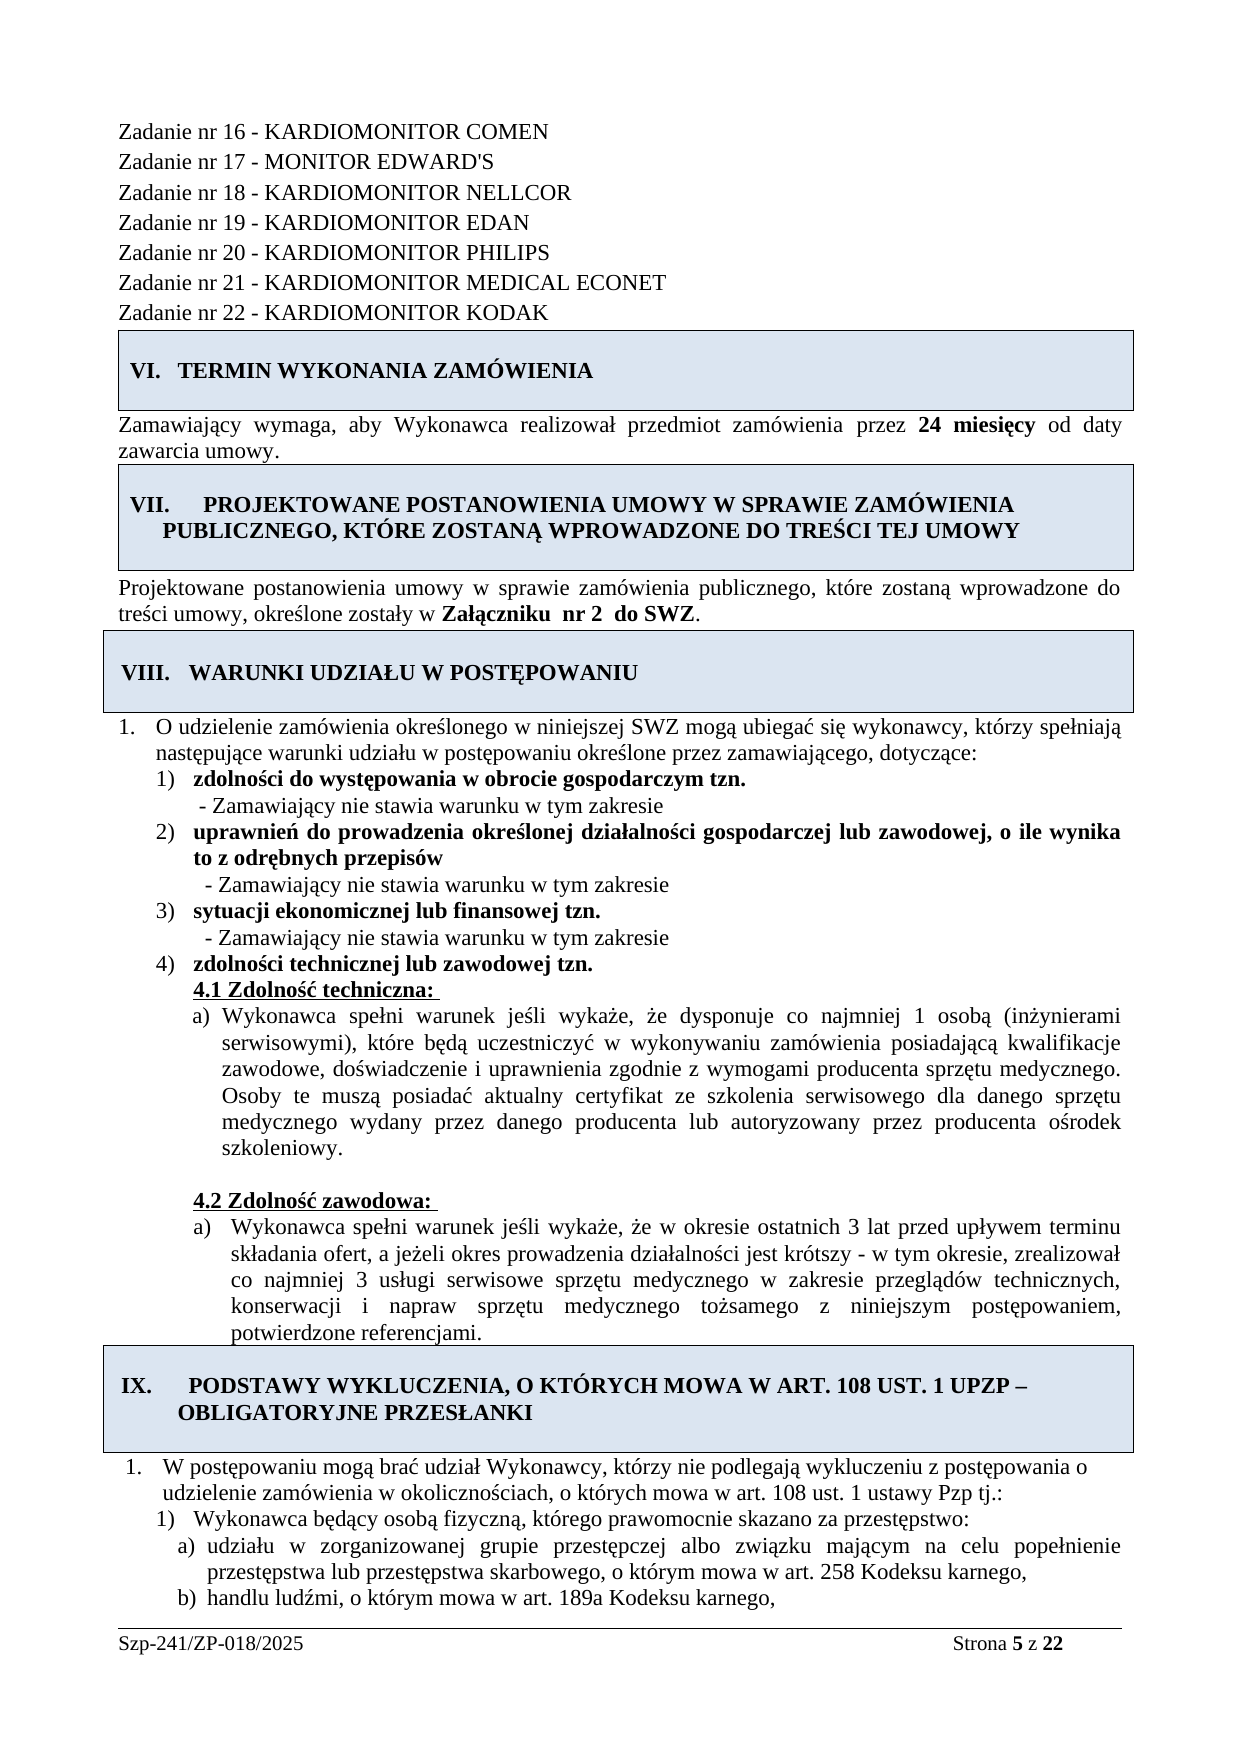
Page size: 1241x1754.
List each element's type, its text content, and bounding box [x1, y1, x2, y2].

text Zadanie nr 16 - KARDIOMONITOR COMEN [118, 118, 1115, 144]
list Wykonawca spełni warunek jeśli wykaże, że w okresie ostatnich 3 lat przed upływem terminu składania ofert, a jeżeli okres prowadzenia działalności jest krótszy - w tym okresie, zrealizował co najmniej 3 usługi serwisowe sprzętu medycznego w zakresie przeglądów technicznych, konserwacji i napraw sprzętu medycznego tożsamego z niniejszym postępowaniem, potwierdzone referencjami. [193, 1213, 1122, 1345]
text - Zamawiający nie stawia warunku w tym zakresie [193, 923, 1122, 950]
list O udzielenie zamówienia określonego w niniejszej SWZ mogą ubiegać się wykonawcy, którzy spełniają następujące warunki udziału w postępowaniu określone przez zamawiającego, dotyczące: [118, 713, 1122, 765]
text Zadanie nr 19 - KARDIOMONITOR EDAN [118, 209, 1115, 235]
table_header TERMIN WYKONANIA ZAMÓWIENIA [119, 331, 1133, 410]
list 4.2 Zdolność zawodowa: [193, 1187, 1122, 1213]
text Projektowane postanowienia umowy w sprawie zamówienia publicznego, które zostaną wprowadzone do treści umowy, określone zostały w Załączniku nr 2 do SWZ. [118, 574, 1122, 627]
text - Zamawiający nie stawia warunku w tym zakresie [193, 792, 1122, 818]
list Wykonawca spełni warunek jeśli wykaże, że dysponuje co najmniej 1 osobą (inżynierami serwisowymi), które będą uczestniczyć w wykonywaniu zamówienia posiadającą kwalifikacje zawodowe, doświadczenie i uprawnienia zgodnie z wymogami producenta sprzętu medycznego. Osoby te muszą posiadać aktualny certyfikat ze szkolenia serwisowego dla danego sprzętu medycznego wydany przez danego producenta lub autoryzowany przez producenta ośrodek szkoleniowy. [192, 1003, 1122, 1161]
text Zadanie nr 17 - MONITOR EDWARD'S [118, 148, 1115, 175]
text Zadanie nr 18 - KARDIOMONITOR NELLCOR [118, 178, 1115, 205]
list handlu ludźmi, o którym mowa w art. 189a Kodeksu karnego, [177, 1584, 1122, 1611]
text Zadanie nr 22 - KARDIOMONITOR KODAK [118, 299, 1115, 326]
list udziału w zorganizowanej grupie przestępczej albo związku mającym na celu popełnienie przestępstwa lub przestępstwa skarbowego, o którym mowa w art. 258 Kodeksu karnego, [177, 1532, 1122, 1584]
list zdolności do występowania w obrocie gospodarczym tzn. [156, 765, 1122, 792]
text Zamawiający wymaga, aby Wykonawca realizował przedmiot zamówienia przez 24 miesięcy od daty zawarcia umowy. [118, 411, 1122, 463]
table_header PROJEKTOWANE POSTANOWIENIA UMOWY W SPRAWIE ZAMÓWIENIA PUBLICZNEGO, KTÓRE ZOSTANĄ WPROWADZONE DO TREŚCI TEJ UMOWY [119, 465, 1133, 570]
list zdolności technicznej lub zawodowej tzn. [156, 950, 1122, 976]
list uprawnień do prowadzenia określonej działalności gospodarczej lub zawodowej, o ile wynika to z odrębnych przepisów [156, 818, 1122, 871]
list Wykonawca będący osobą fizyczną, którego prawomocnie skazano za przestępstwo: [156, 1505, 1122, 1532]
table_header PODSTAWY WYKLUCZENIA, O KTÓRYCH MOWA W ART. 108 UST. 1 UPZP – OBLIGATORYJNE PRZESŁANKI [104, 1346, 1133, 1452]
text Zadanie nr 21 - KARDIOMONITOR MEDICAL ECONET [118, 269, 1115, 296]
text - Zamawiający nie stawia warunku w tym zakresie [193, 871, 1122, 897]
text Zadanie nr 20 - KARDIOMONITOR PHILIPS [118, 239, 1115, 265]
list 4.1 Zdolność techniczna: [193, 976, 1122, 1003]
table_header WARUNKI UDZIAŁU W POSTĘPOWANIU [104, 631, 1133, 712]
list W postępowaniu mogą brać udział Wykonawcy, którzy nie podlegają wykluczeniu z postępowania o udzielenie zamówienia w okolicznościach, o których mowa w art. 108 ust. 1 ustawy Pzp tj.: [125, 1453, 1122, 1505]
list sytuacji ekonomicznej lub finansowej tzn. [156, 897, 1122, 923]
